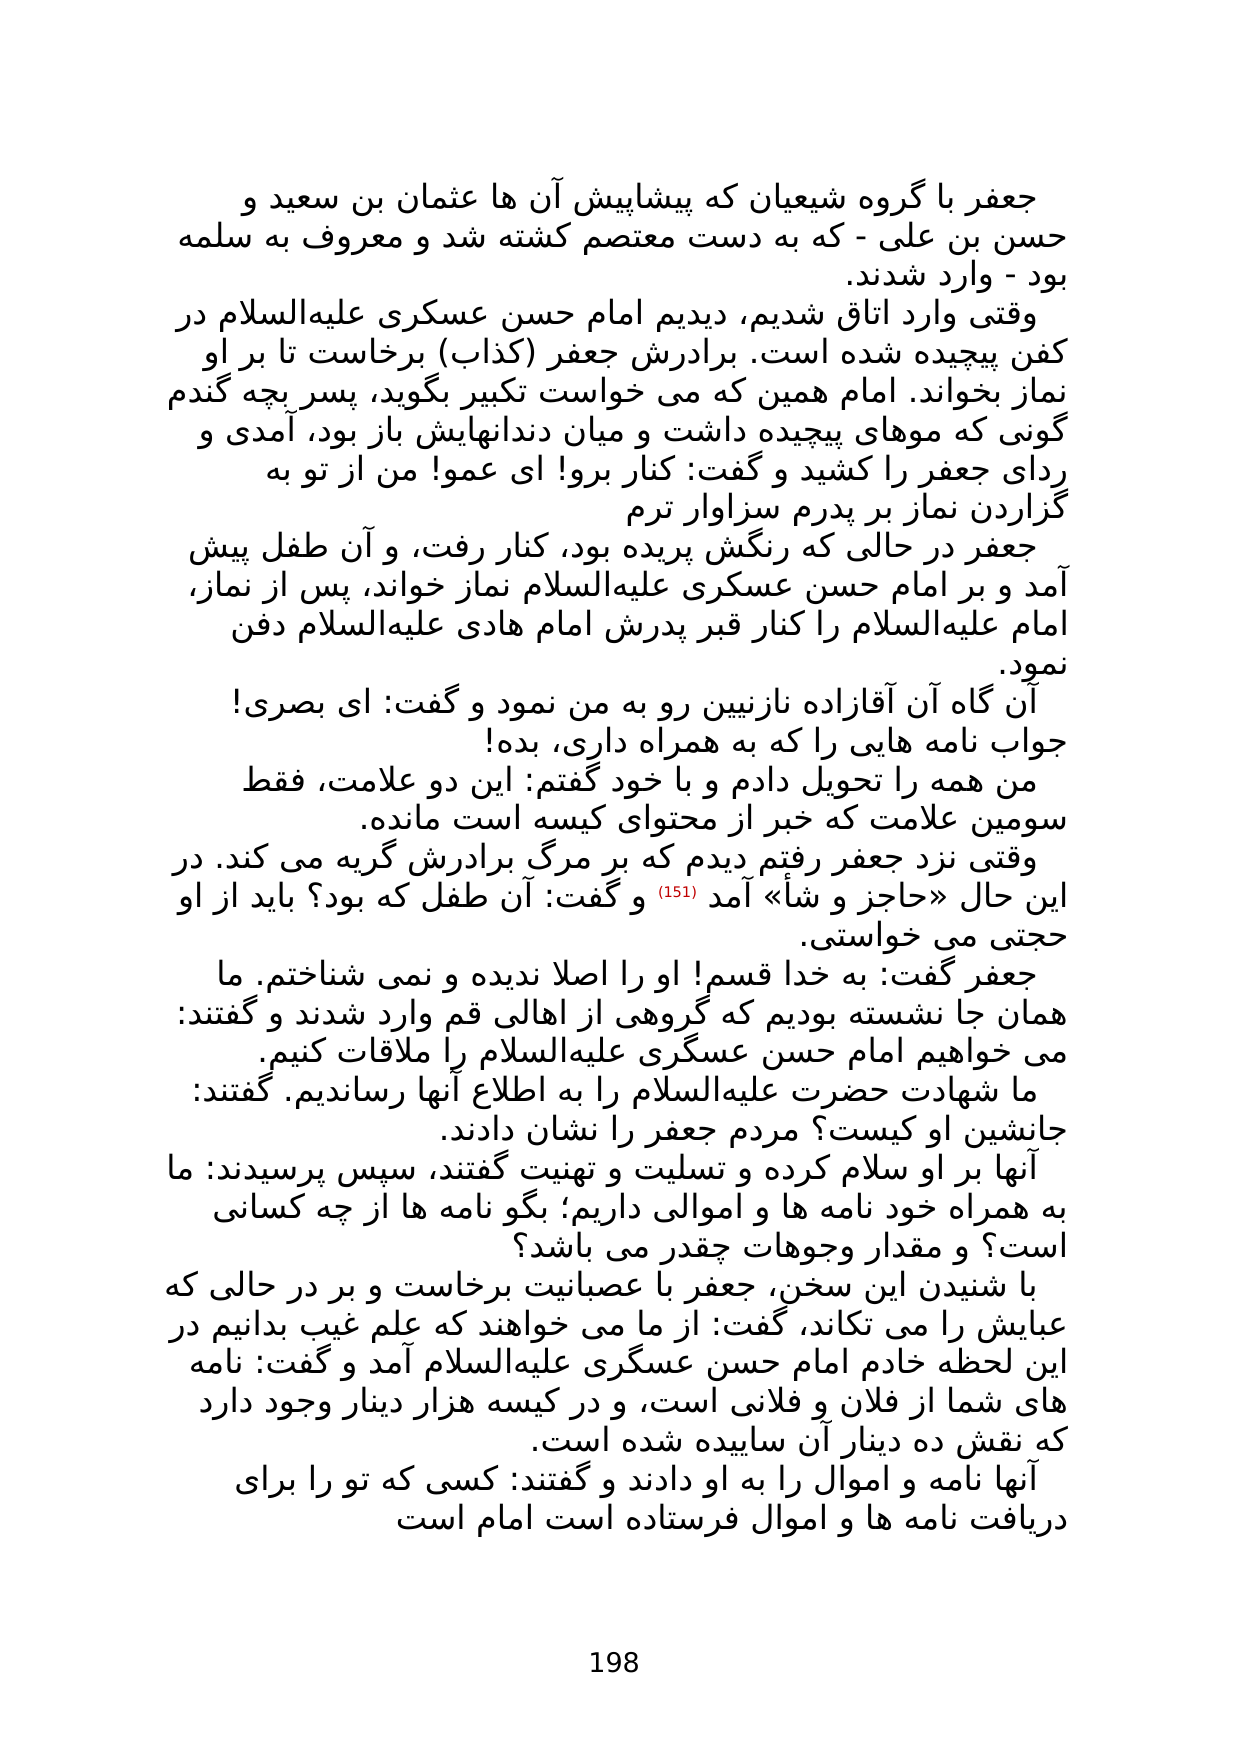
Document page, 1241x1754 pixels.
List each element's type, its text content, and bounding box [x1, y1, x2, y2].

text جعفر در حالى كه رنگش پريده بود، كنار رفت، و آن طفل پيش آمد و بر امام حسن عسكرى عليه‌السلام نماز خواند، پس از نماز، امام عليه‌السلام را كنار قبر پدرش امام هادى عليه‌السلام دفن نمود. [159, 527, 1069, 682]
text با شنيدن اين سخن، جعفر با عصبانيت برخاست و بر در حالى كه عبايش را مى تكاند، گفت: از ما مى خواهند كه علم غيب بدانيم در اين لحظه خادم امام حسن عسگرى عليه‌السلام آمد و گفت: نامه هاى شما از فلان و فلانى است، و در كيسه هزار دينار وجود دارد كه نقش ده دينار آن ساييده شده است. [159, 1265, 1069, 1459]
text آنها نامه و اموال را به او دادند و گفتند: كسى كه تو را براى دريافت نامه ها و اموال فرستاده است امام است [159, 1459, 1069, 1537]
text وقتى نزد جعفر رفتم ديدم كه بر مرگ برادرش گريه مى كند. در اين حال «حاجز و شأ» آمد (151) و گفت: آن طفل كه بود؟ بايد از او حجتى مى خواستى. [159, 838, 1069, 954]
text جعفر گفت: به خدا قسم! او را اصلا نديده و نمى شناختم. ما همان جا نشسته بوديم كه گروهى از اهالى قم وارد شدند و گفتند: مى خواهيم امام حسن عسگرى عليه‌السلام را ملاقات كنيم. [159, 954, 1069, 1071]
text من همه را تحويل دادم و با خود گفتم: اين دو علامت، فقط سومين علامت كه خبر از محتواى كيسه است مانده. [159, 760, 1069, 838]
text ما شهادت حضرت عليه‌السلام را به اطلاع آنها رسانديم. گفتند: جانشين او كيست؟ مردم جعفر را نشان دادند. [159, 1071, 1069, 1148]
text آن گاه آن آقازاده نازنيين رو به من نمود و گفت: اى بصرى! جواب نامه هايى را كه به همراه دارى، بده! [159, 682, 1069, 760]
text وقتى وارد اتاق شديم، ديديم امام حسن عسكرى عليه‌السلام در كفن پيچيده شده است. برادرش جعفر (كذاب) برخاست تا بر او نماز بخواند. امام همين كه مى خواست تكبير بگويد، پسر بچه گندم گونى كه موهاى پيچيده داشت و ميان دندانهايش باز بود، آمدى و رداى جعفر را كشيد و گفت: كنار برو! اى عمو! من از تو به گزاردن نماز بر پدرم سزاوار ترم [159, 294, 1069, 527]
text جعفر با گروه شيعيان كه پيشاپيش آن ها عثمان بن سعيد و حسن بن على - كه به دست معتصم كشته شد و معروف به سلمه بود - وارد شدند. [159, 177, 1069, 294]
text آنها بر او سلام كرده و تسليت و تهنيت گفتند، سپس پرسيدند: ما به همراه خود نامه ها و اموالى داريم؛ بگو نامه ها از چه كسانى است؟ و مقدار وجوهات چقدر مى باشد؟ [159, 1148, 1069, 1265]
